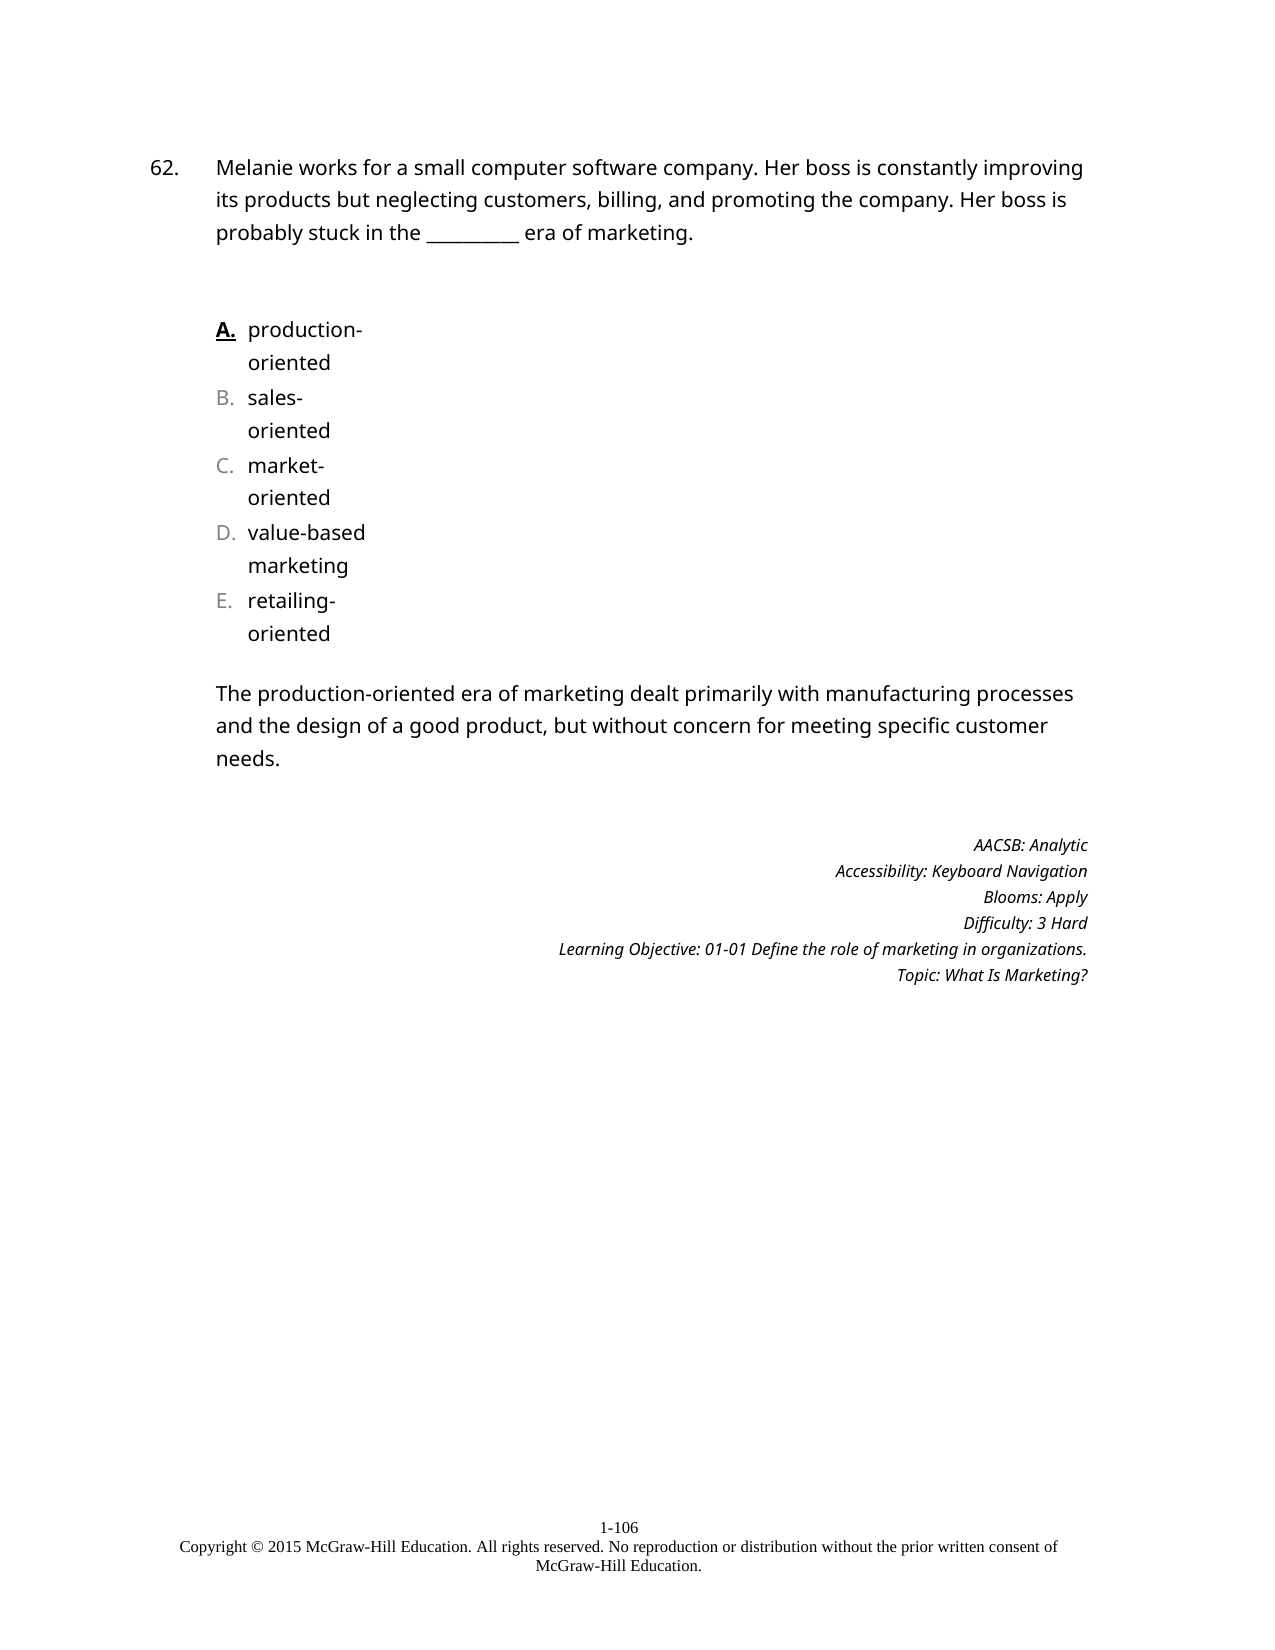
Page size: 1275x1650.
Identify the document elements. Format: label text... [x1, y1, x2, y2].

table_header 62. [150, 153, 216, 804]
table_header AACSB: Analytic Accessibility: Keyboard Navigation Blooms: Apply Difficulty: 3 Hard Learning Objective: 01-01 Define the role of marketing in organizations. Topic: What Is Marketing? [150, 833, 1087, 1022]
table_header Melanie works for a small computer software company. Her boss is constantly improving its products but neglecting customers, billing, and promoting the company. Her boss is probably stuck in the __________ era of marketing. The production-oriented era of marketing dealt primarily with manufacturing processes and the design of a good product, but without concern for meeting specific customer needs. [216, 153, 1087, 804]
